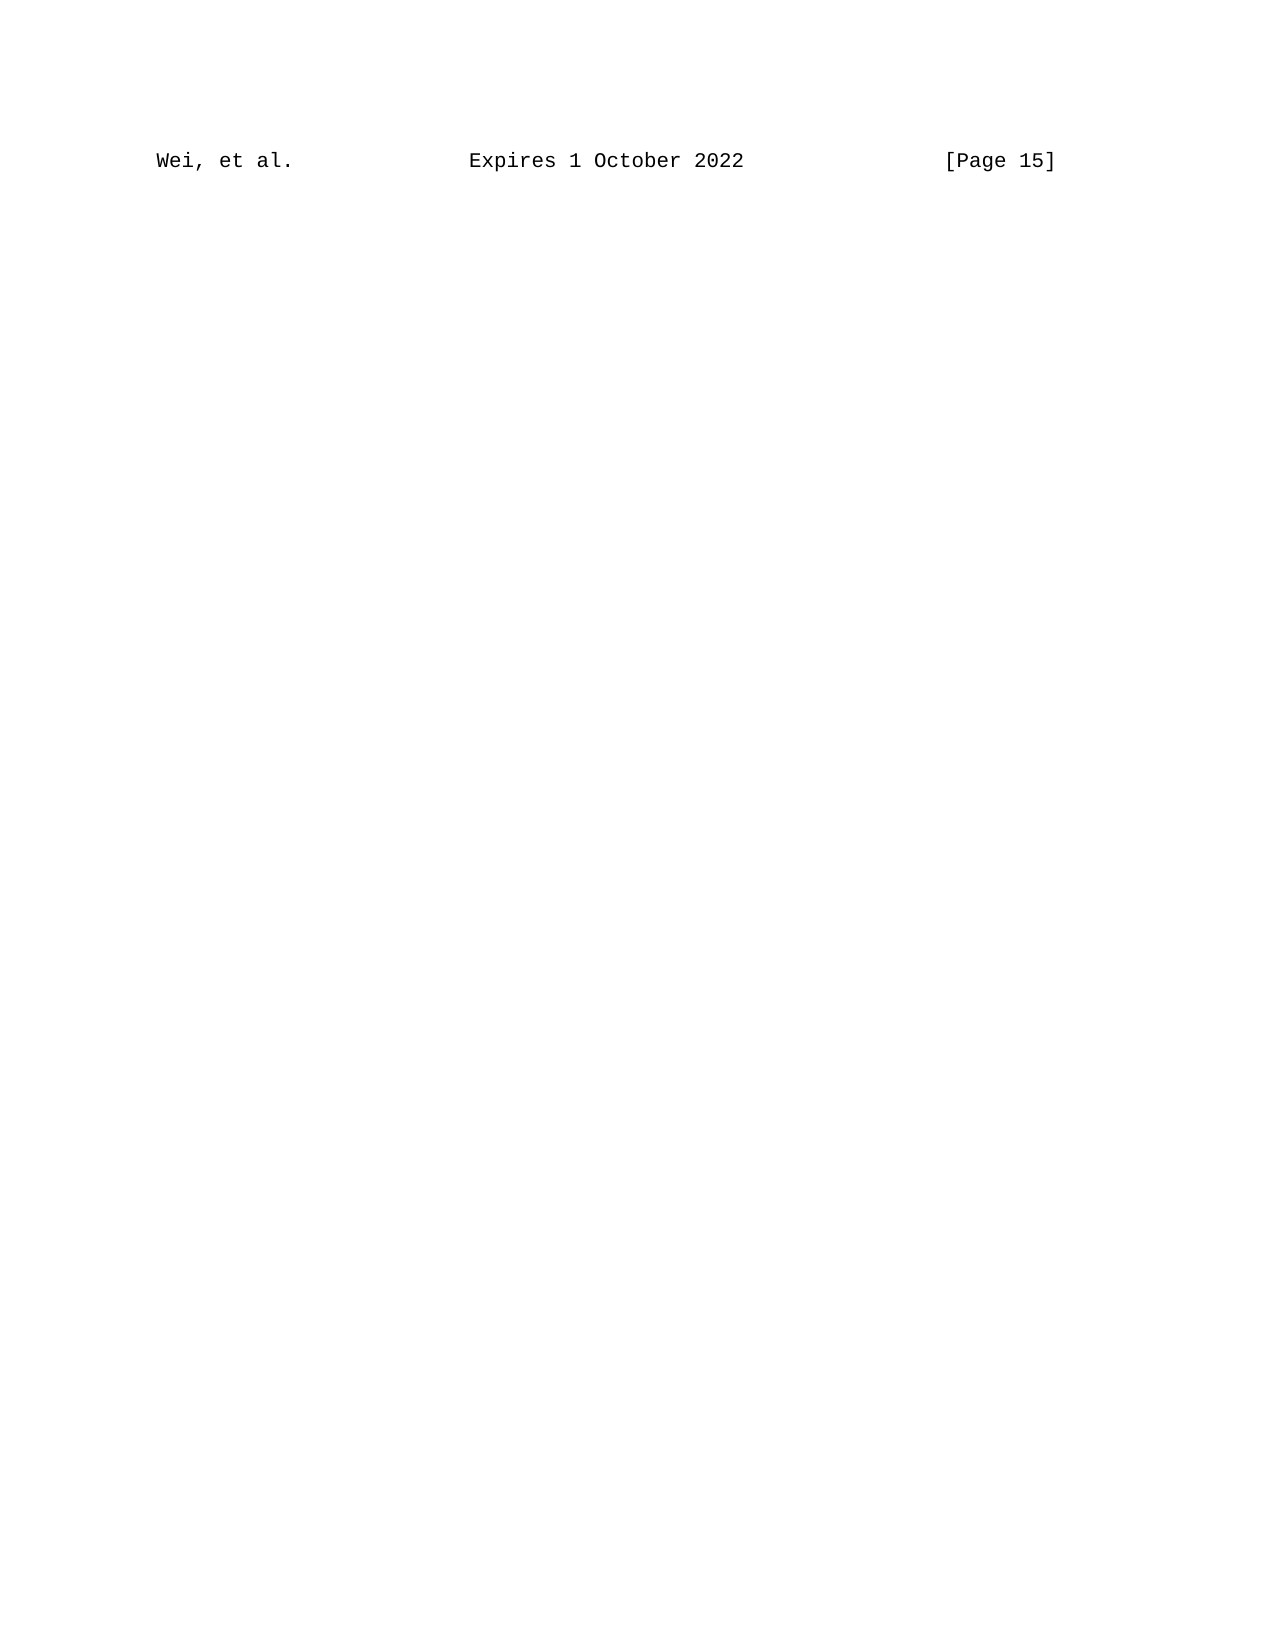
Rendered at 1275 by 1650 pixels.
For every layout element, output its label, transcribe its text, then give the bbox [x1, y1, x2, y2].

text Wei, et al. Expires 1 October 2022 [Page 15] [156, 150, 1118, 174]
